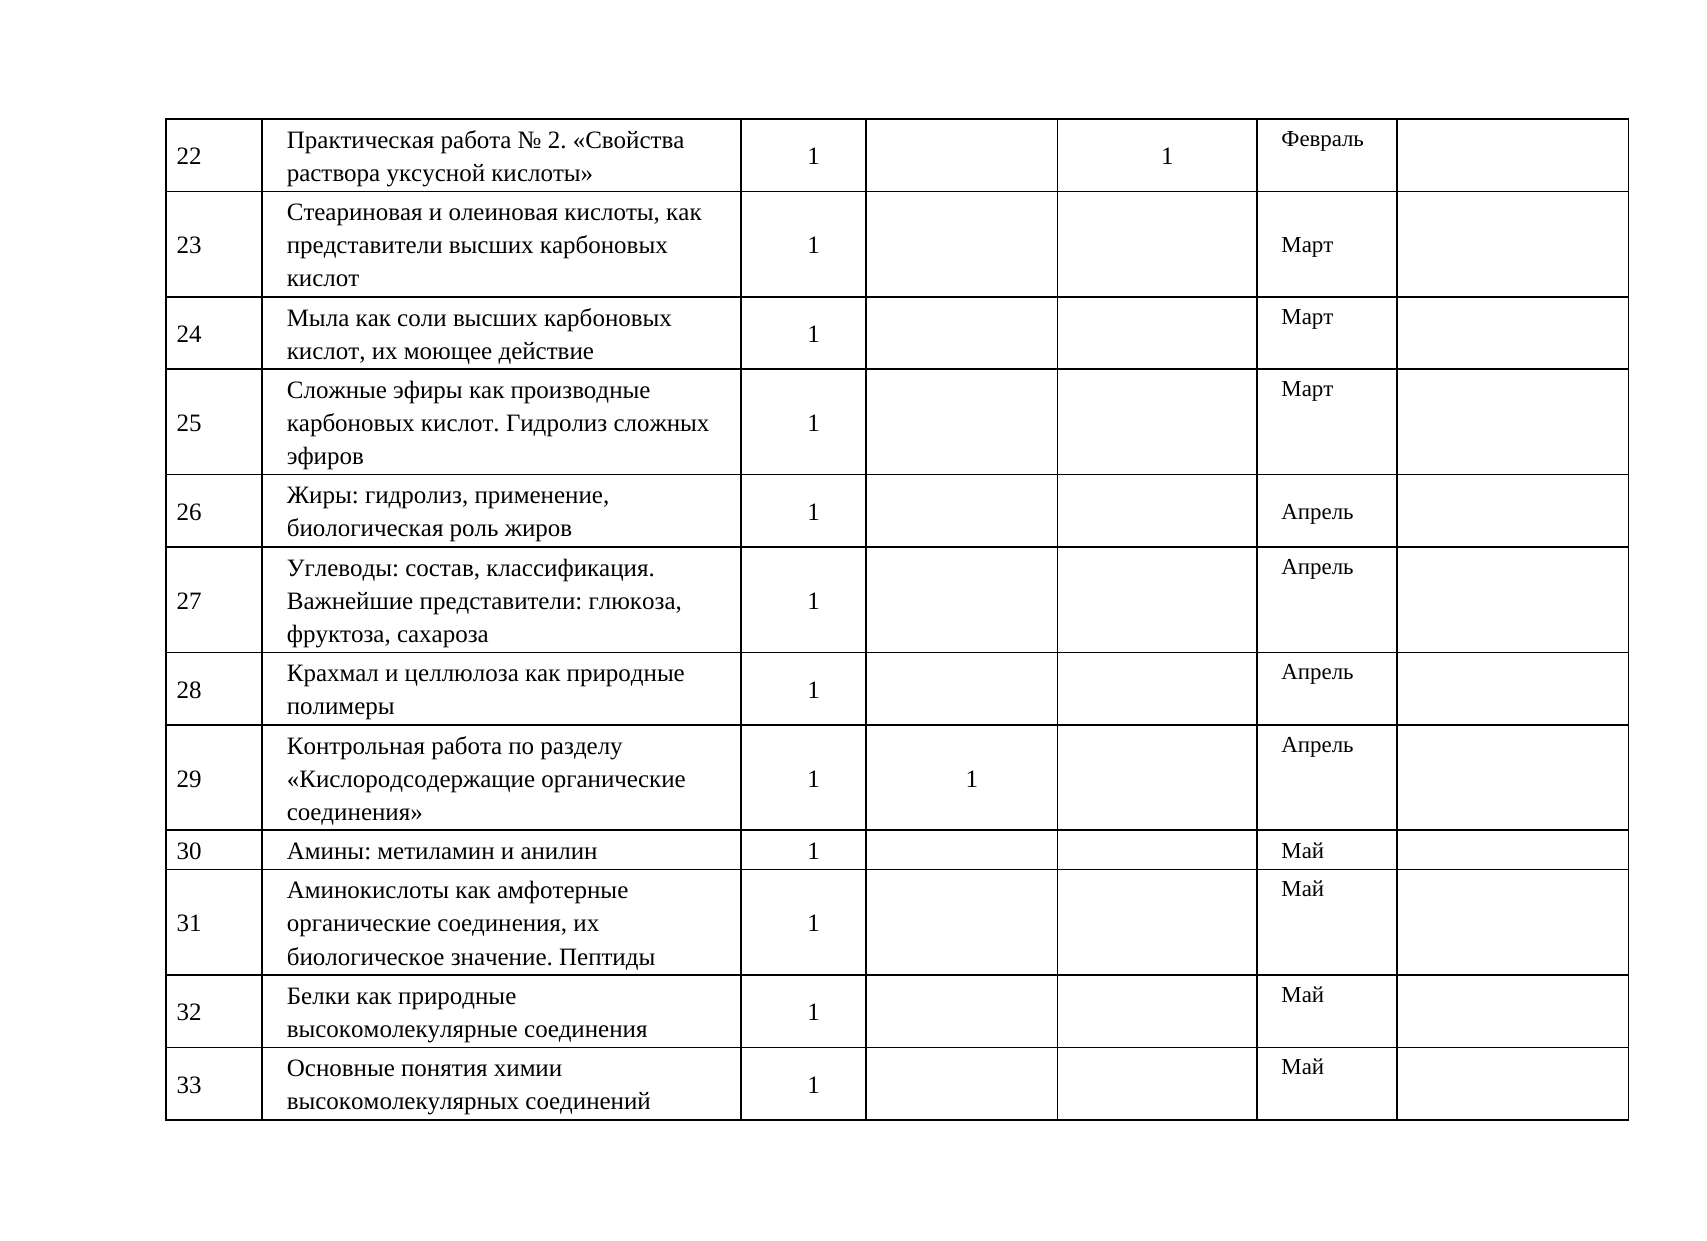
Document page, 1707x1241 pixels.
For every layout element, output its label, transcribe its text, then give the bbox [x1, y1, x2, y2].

table_cell [1058, 298, 1256, 368]
table_cell 1 [867, 726, 1057, 829]
table_cell [1058, 831, 1256, 869]
table_cell Март [1258, 192, 1396, 296]
table_cell 25 [167, 370, 261, 474]
table_cell [1398, 831, 1628, 869]
table_cell Март [1258, 298, 1396, 368]
table_cell [1058, 653, 1256, 724]
table_cell 1 [742, 1048, 865, 1119]
table_cell [867, 548, 1057, 652]
table_cell 32 [167, 976, 261, 1047]
table_cell 1 [742, 548, 865, 652]
table_cell 1 [742, 370, 865, 474]
table_cell Контрольная работа по разделу «Кислородсодержащие органические соединения» [263, 726, 740, 829]
table_cell [1398, 870, 1628, 974]
table_cell Апрель [1258, 653, 1396, 724]
table_cell Май [1258, 870, 1396, 974]
table_cell 27 [167, 548, 261, 652]
table_cell Основные понятия химии высокомолекулярных соединений [263, 1048, 740, 1119]
table_cell [867, 298, 1057, 368]
table_cell [1398, 298, 1628, 368]
table_cell 24 [167, 298, 261, 368]
table_cell 23 [167, 192, 261, 296]
table_cell [1058, 870, 1256, 974]
table_cell 22 [167, 120, 261, 191]
table_cell 1 [742, 192, 865, 296]
table_cell [1398, 475, 1628, 546]
table_cell Май [1258, 831, 1396, 869]
table_cell [867, 192, 1057, 296]
table_cell 30 [167, 831, 261, 869]
table_cell 26 [167, 475, 261, 546]
table_cell Жиры: гидролиз, применение, биологическая роль жиров [263, 475, 740, 546]
table_cell Февраль [1258, 120, 1396, 191]
table_cell Стеариновая и олеиновая кислоты, как представители высших карбоновых кислот [263, 192, 740, 296]
table_cell 1 [742, 976, 865, 1047]
table_cell [1058, 726, 1256, 829]
table_cell [867, 475, 1057, 546]
table_cell Май [1258, 976, 1396, 1047]
table_cell 28 [167, 653, 261, 724]
table_cell Амины: метиламин и анилин [263, 831, 740, 869]
table_cell [1398, 120, 1628, 191]
table_cell [1398, 370, 1628, 474]
table_cell 1 [742, 653, 865, 724]
table_cell [1398, 976, 1628, 1047]
table_cell 1 [742, 831, 865, 869]
table_cell 1 [1058, 120, 1256, 191]
table_cell [867, 370, 1057, 474]
table_cell Сложные эфиры как производные карбоновых кислот. Гидролиз сложных эфиров [263, 370, 740, 474]
table_cell Мыла как соли высших карбоновых кислот, их моющее действие [263, 298, 740, 368]
table_cell [867, 1048, 1057, 1119]
table_cell 1 [742, 475, 865, 546]
table_cell Крахмал и целлюлоза как природные полимеры [263, 653, 740, 724]
table_cell [1058, 370, 1256, 474]
table_cell [867, 976, 1057, 1047]
table_cell Углеводы: состав, классификация. Важнейшие представители: глюкоза, фруктоза, сахароза [263, 548, 740, 652]
table_cell Белки как природные высокомолекулярные соединения [263, 976, 740, 1047]
table_cell [867, 653, 1057, 724]
table_cell Практическая работа № 2. «Свойства раствора уксусной кислоты» [263, 120, 740, 191]
table_cell [1398, 653, 1628, 724]
table_cell [1398, 726, 1628, 829]
table_cell [1058, 1048, 1256, 1119]
table_cell 29 [167, 726, 261, 829]
table_cell 33 [167, 1048, 261, 1119]
table_cell 31 [167, 870, 261, 974]
table_cell [1058, 475, 1256, 546]
table_cell 1 [742, 870, 865, 974]
table_cell 1 [742, 298, 865, 368]
table_cell [1058, 192, 1256, 296]
table_cell [1058, 548, 1256, 652]
table_cell Март [1258, 370, 1396, 474]
table_cell [1398, 1048, 1628, 1119]
table_cell [1058, 976, 1256, 1047]
table_cell 1 [742, 726, 865, 829]
table_cell Май [1258, 1048, 1396, 1119]
table_cell [1398, 548, 1628, 652]
table_cell Аминокислоты как амфотерные органические соединения, их биологическое значение. Пептиды [263, 870, 740, 974]
table_cell Апрель [1258, 475, 1396, 546]
table_cell [867, 120, 1057, 191]
table_cell [1398, 192, 1628, 296]
table_cell Апрель [1258, 548, 1396, 652]
table_cell [867, 870, 1057, 974]
table_cell [867, 831, 1057, 869]
table_cell 1 [742, 120, 865, 191]
table_cell Апрель [1258, 726, 1396, 829]
